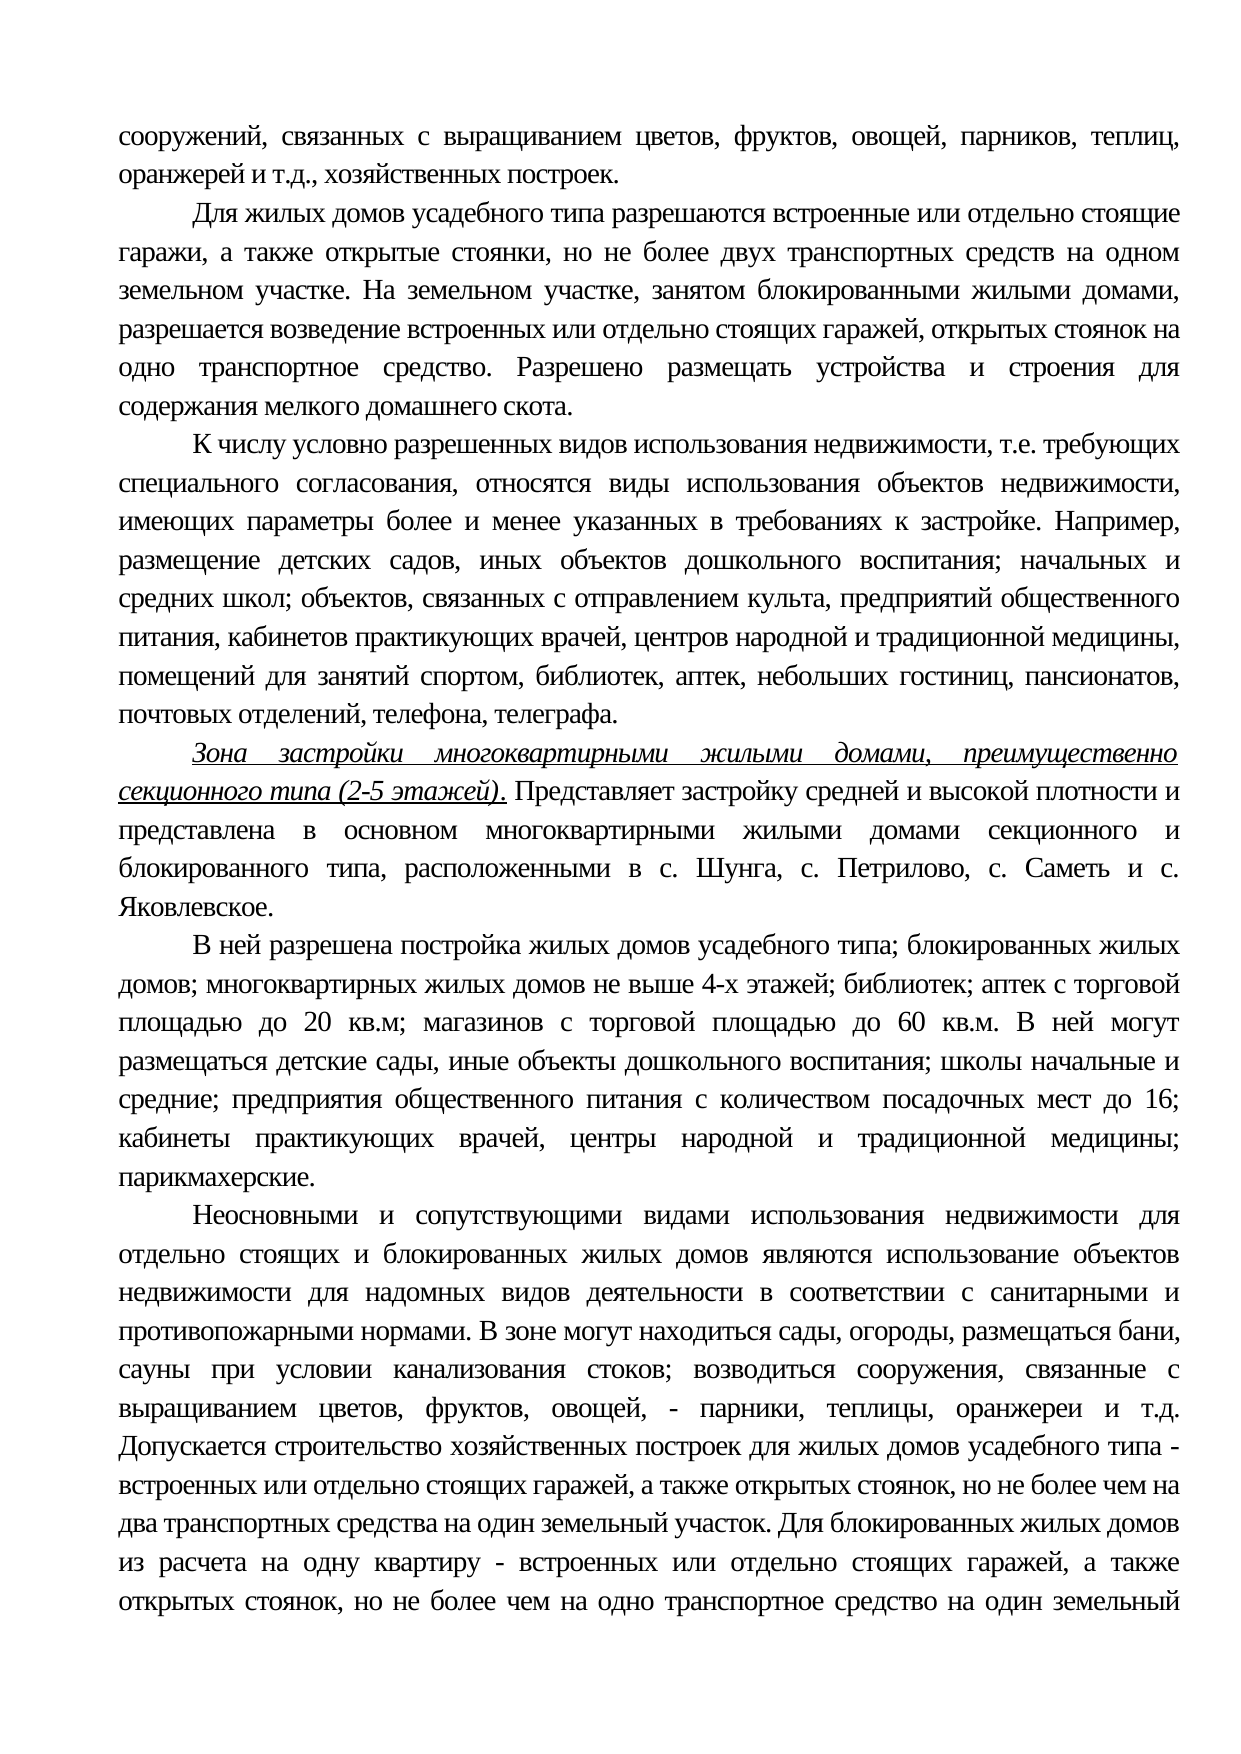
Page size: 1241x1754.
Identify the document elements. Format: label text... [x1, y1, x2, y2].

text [118, 118, 1181, 190]
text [118, 1197, 1181, 1616]
text В ней разрешена постройка жилых домов усадебного типа; блокированных жилых домов; многоквартирных жилых домов не выше 4-х этажей; библиотек; аптек с торговой площадью до 20 кв.м; магазинов с торговой площадью до 60 кв.м. В ней могут размещаться детские сады, иные объекты дошкольного воспитания; школы начальные и средние; предприятия общественного питания с количеством посадочных мест до 16; кабинеты практикующих врачей, центры народной и традиционной медицины; парикмахерские. [118, 927, 1181, 1192]
text Для жилых домов усадебного типа разрешаются встроенные или отдельно стоящие гаражи, а также открытые стоянки, но не более двух транспортных средств на одном земельном участке. На земельном участке, занятом блокированными жилыми домами, разрешается возведение встроенных или отдельно стоящих гаражей, открытых стоянок на одно транспортное средство. Разрешено размещать устройства и строения для содержания мелкого домашнего скота. [118, 195, 1181, 421]
text Зона застройки многоквартирными жилыми домами, преимущественно секционного типа (2-5 этажей). Представляет застройку средней и высокой плотности и представлена в основном многоквартирными жилыми домами секционного и блокированного типа, расположенными в с. Шунга, с. Петрилово, с. Саметь и с. Яковлевское. [118, 735, 1181, 922]
text К числу условно разрешенных видов использования недвижимости, т.е. требующих специального согласования, относятся виды использования объектов недвижимости, имеющих параметры более и менее указанных в требованиях к застройке. Например, размещение детских садов, иных объектов дошкольного воспитания; начальных и средних школ; объектов, связанных с отправлением культа, предприятий общественного питания, кабинетов практикующих врачей, центров народной и традиционной медицины, помещений для занятий спортом, библиотек, аптек, небольших гостиниц, пансионатов, почтовых отделений, телефона, телеграфа. [118, 426, 1181, 730]
